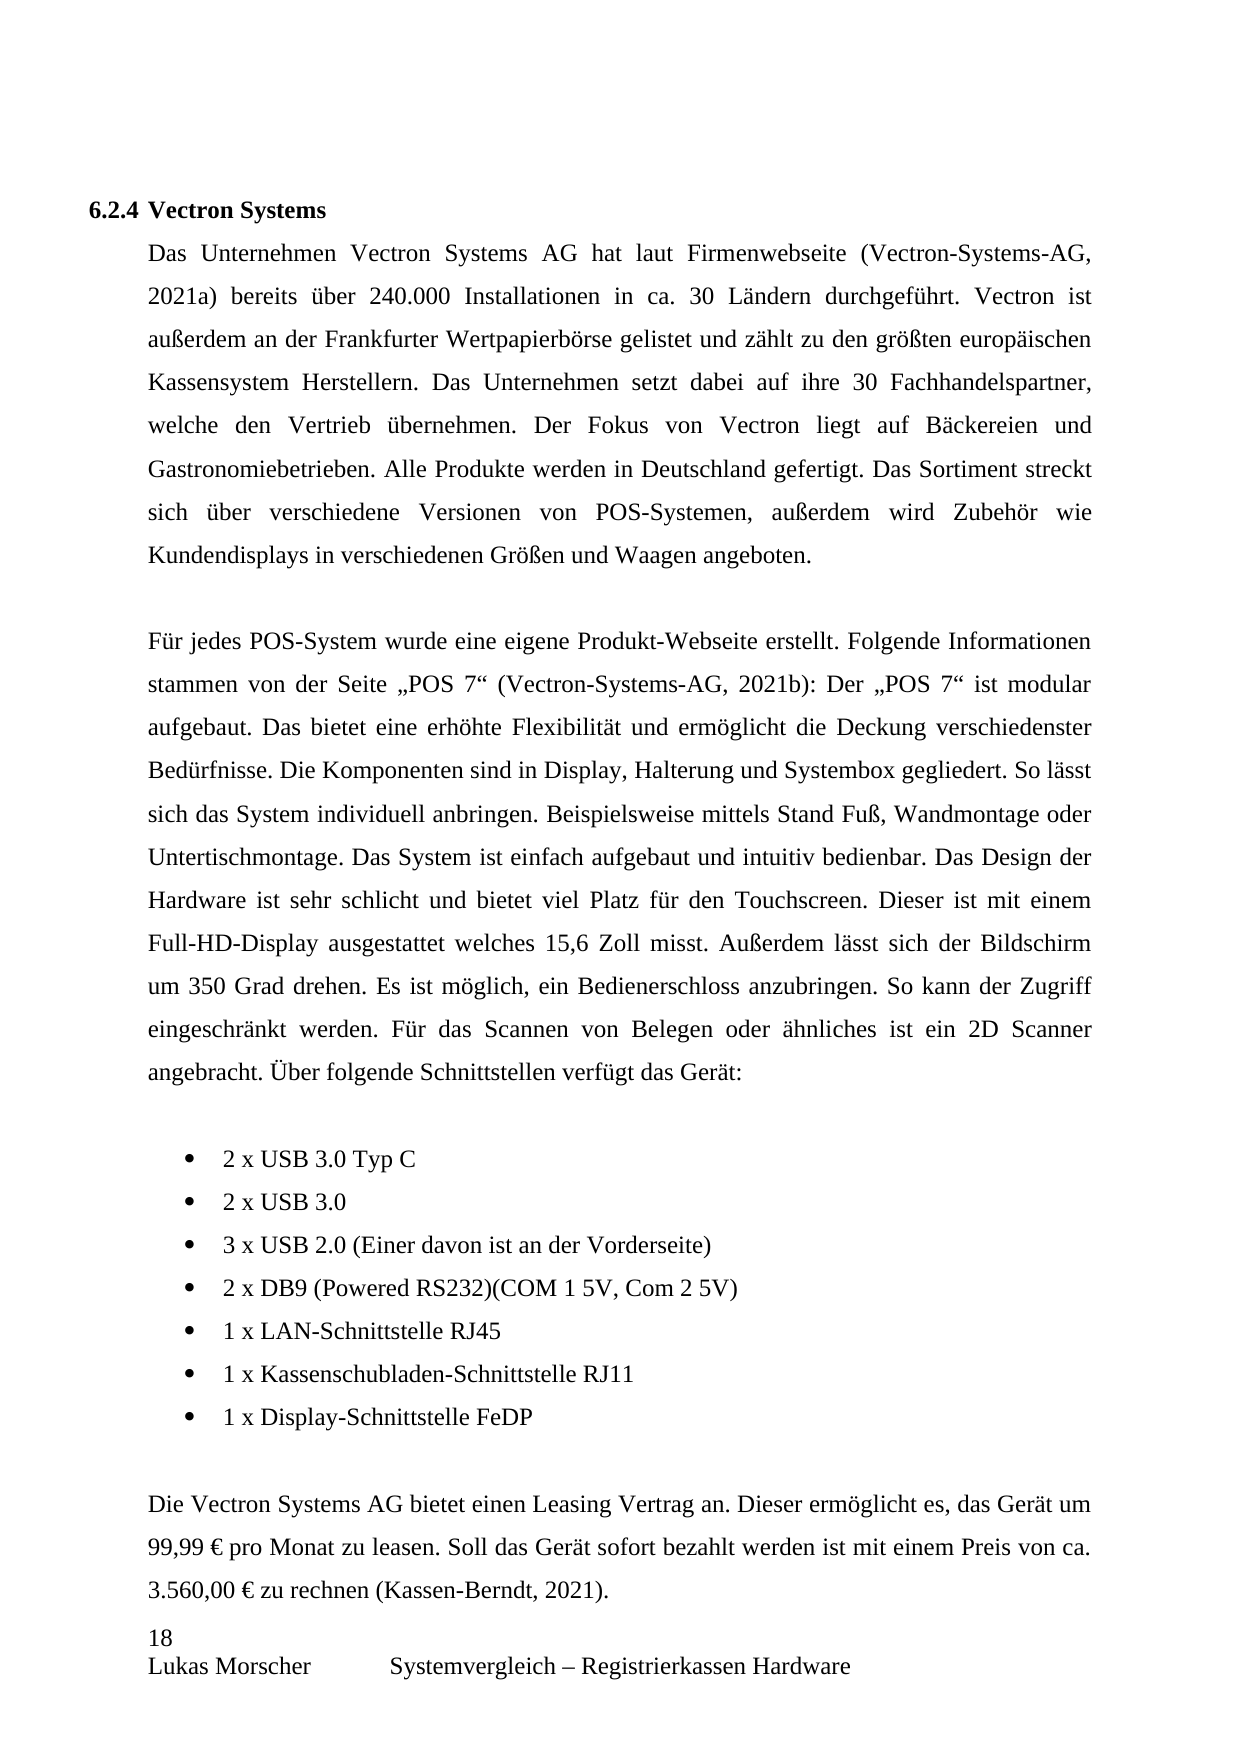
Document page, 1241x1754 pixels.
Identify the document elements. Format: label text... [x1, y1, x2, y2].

list 2 x DB9 (Powered RS232)(COM 1 5V, Com 2 5V) [185, 1273, 1093, 1302]
list 2 x USB 3.0 Typ C [185, 1144, 1093, 1172]
list 1 x Kassenschubladen-Schnittstelle RJ11 [185, 1359, 1093, 1388]
list 3 x USB 2.0 (Einer davon ist an der Vorderseite) [185, 1230, 1093, 1259]
text Das Unternehmen Vectron Systems AG hat laut Firmenwebseite (Vectron-Systems-AG, 2021a) bereits über 240.000 Installationen in ca. 30 Ländern durchgeführt. Vectron ist außerdem an der Frankfurter Wertpapierbörse gelistet und zählt zu den größten europäischen Kassensystem Herstellern. Das Unternehmen setzt dabei auf ihre 30 Fachhandelspartner, welche den Vertrieb übernehmen. Der Fokus von Vectron liegt auf Bäckereien und Gastronomiebetrieben. Alle Produkte werden in Deutschland gefertigt. Das Sortiment streckt sich über verschiedene Versionen von POS-Systemen, außerdem wird Zubehör wie Kundendisplays in verschiedenen Größen und Waagen angeboten. [148, 238, 1093, 569]
subtitle Vectron Systems [88, 195, 1093, 224]
text Für jedes POS-System wurde eine eigene Produkt-Webseite erstellt. Folgende Informationen stammen von der Seite „POS 7“ (Vectron-Systems-AG, 2021b): Der „POS 7“ ist modular aufgebaut. Das bietet eine erhöhte Flexibilität und ermöglicht die Deckung verschiedenster Bedürfnisse. Die Komponenten sind in Display, Halterung und Systembox gegliedert. So lässt sich das System individuell anbringen. Beispielsweise mittels Stand Fuß, Wandmontage oder Untertischmontage. Das System ist einfach aufgebaut und intuitiv bedienbar. Das Design der Hardware ist sehr schlicht und bietet viel Platz für den Touchscreen. Dieser ist mit einem Full-HD-Display ausgestattet welches 15,6 Zoll misst. Außerdem lässt sich der Bildschirm um 350 Grad drehen. Es ist möglich, ein Bedienerschloss anzubringen. So kann der Zugriff eingeschränkt werden. Für das Scannen von Belegen oder ähnliches ist ein 2D Scanner angebracht. Über folgende Schnittstellen verfügt das Gerät: [148, 626, 1093, 1086]
list 2 x USB 3.0 [185, 1187, 1093, 1216]
list 1 x Display-Schnittstelle FeDP [185, 1402, 1093, 1431]
list 1 x LAN-Schnittstelle RJ45 [185, 1316, 1093, 1345]
text Die Vectron Systems AG bietet einen Leasing Vertrag an. Dieser ermöglicht es, das Gerät um 99,99 € pro Monat zu leasen. Soll das Gerät sofort bezahlt werden ist mit einem Preis von ca. 3.560,00 € zu rechnen (Kassen-Berndt, 2021). [148, 1489, 1093, 1604]
